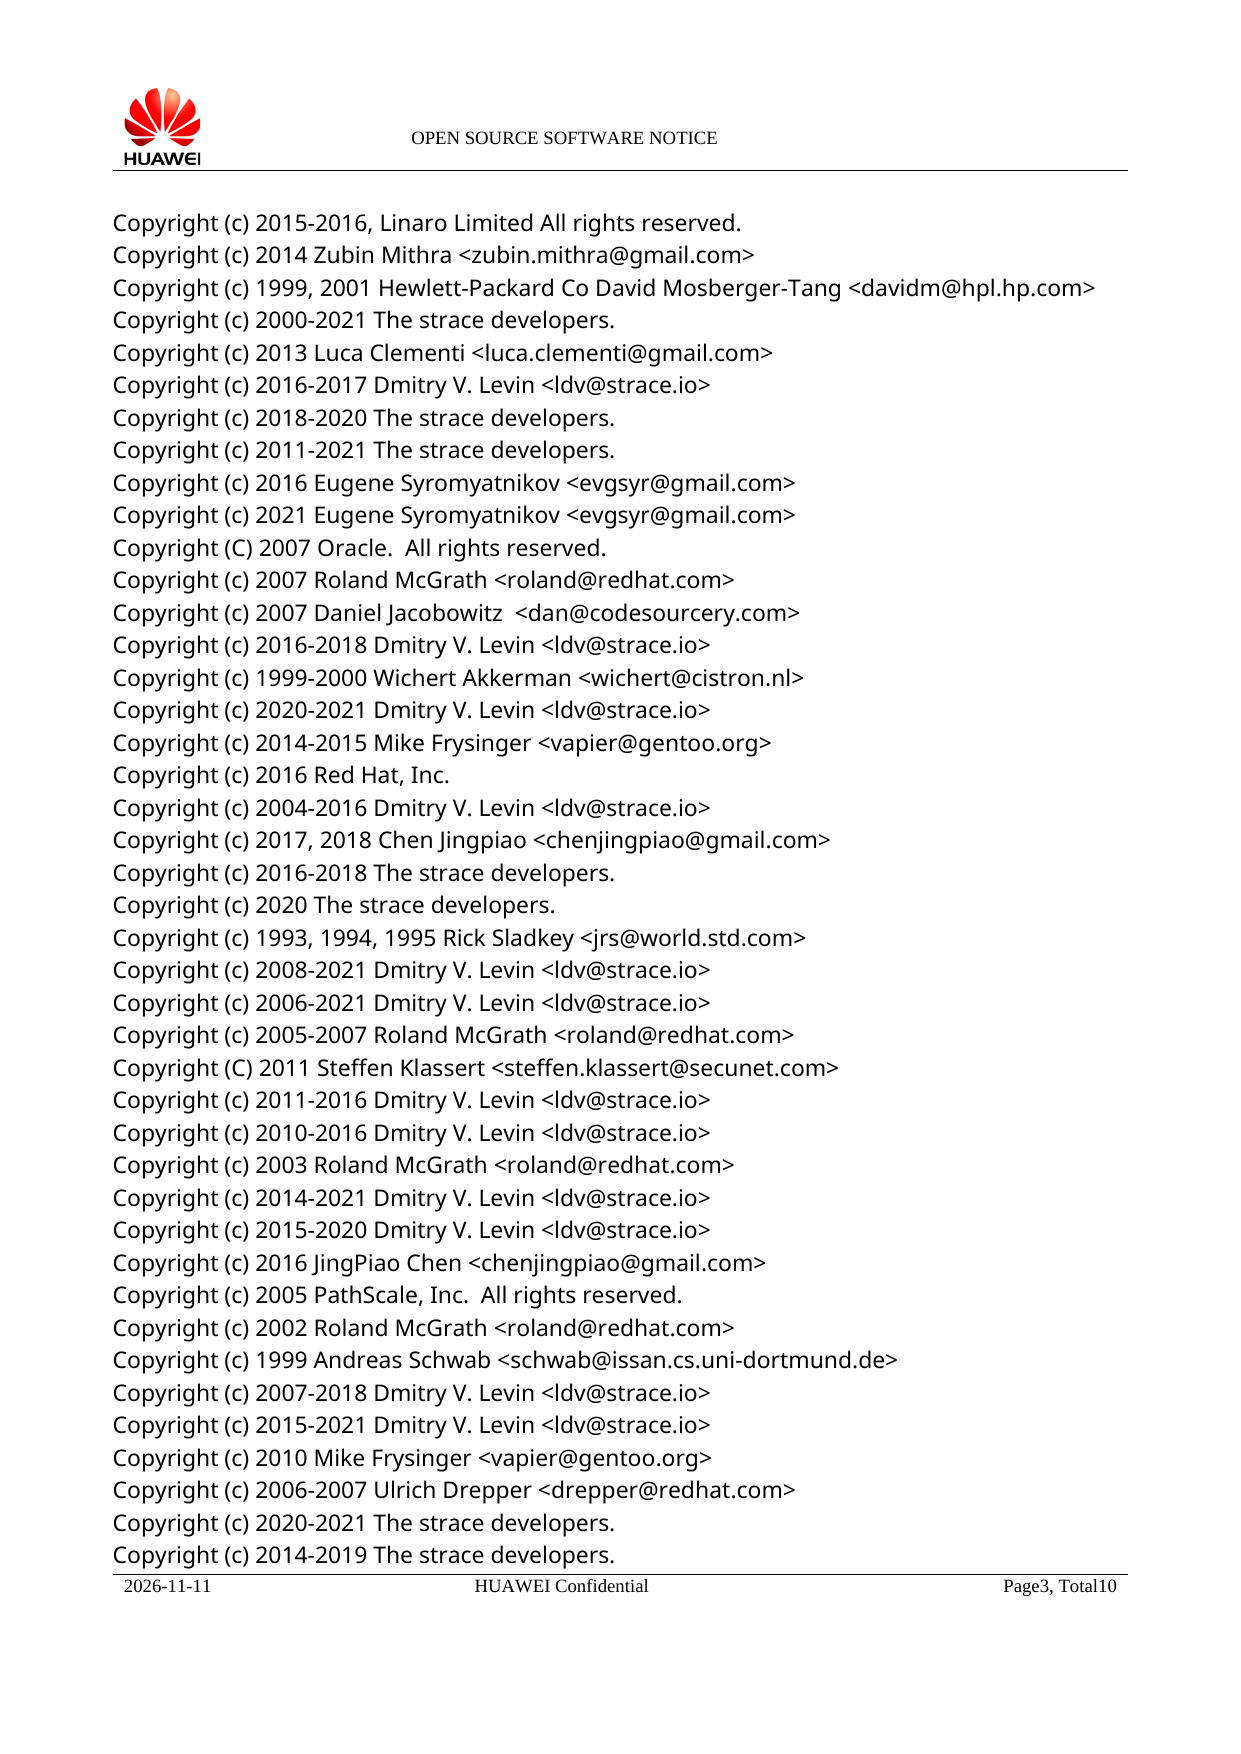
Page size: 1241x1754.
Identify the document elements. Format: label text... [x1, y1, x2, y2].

picture [124, 88, 201, 165]
